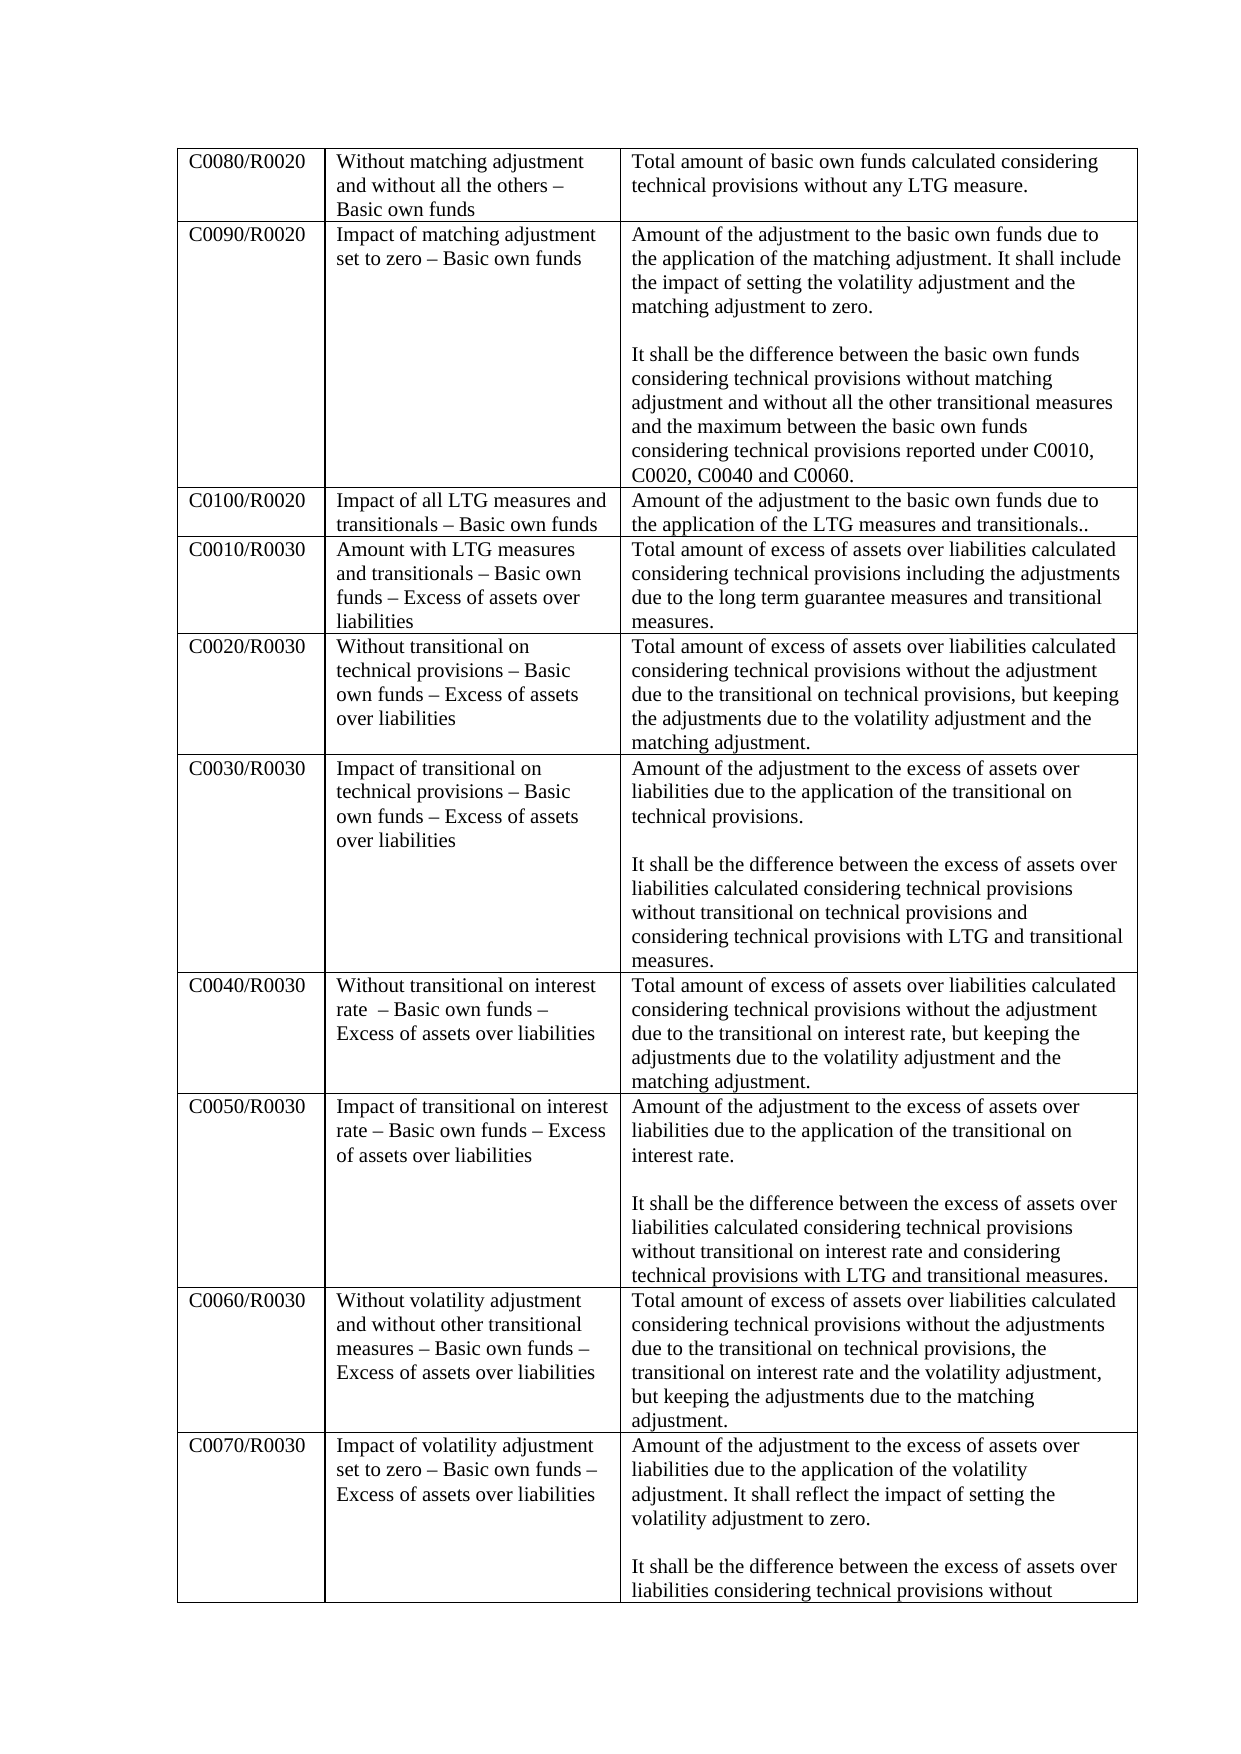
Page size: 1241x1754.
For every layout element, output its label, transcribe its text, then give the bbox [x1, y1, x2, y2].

table_cell C0090/R0020 [178, 222, 324, 487]
table_cell Amount of the adjustment to the basic own funds due to the application of the matching adjustment. It shall include the impact of setting the volatility adjustment and the matching adjustment to zero. It shall be the difference between the basic own funds considering technical provisions without matching adjustment and without all the other transitional measures and the maximum between the basic own funds considering technical provisions reported under C0010, C0020, C0040 and C0060. [621, 222, 1137, 487]
table_cell Total amount of excess of assets over liabilities calculated considering technical provisions including the adjustments due to the long term guarantee measures and transitional measures. [621, 537, 1137, 633]
table_cell C0060/R0030 [178, 1288, 324, 1432]
table_cell Impact of transitional on technical provisions – Basic own funds – Excess of assets over liabilities [326, 755, 620, 972]
table_cell C0050/R0030 [178, 1094, 324, 1287]
table_cell Amount of the adjustment to the basic own funds due to the application of the LTG measures and transitionals.. [621, 488, 1137, 536]
table_cell Total amount of excess of assets over liabilities calculated considering technical provisions without the adjustments due to the transitional on technical provisions, the transitional on interest rate and the volatility adjustment, but keeping the adjustments due to the matching adjustment. [621, 1288, 1137, 1432]
table_cell Amount of the adjustment to the excess of assets over liabilities due to the application of the transitional on interest rate. It shall be the difference between the excess of assets over liabilities calculated considering technical provisions without transitional on interest rate and considering technical provisions with LTG and transitional measures. [621, 1094, 1137, 1287]
table_cell C0010/R0030 [178, 537, 324, 633]
table_cell Without transitional on technical provisions – Basic own funds – Excess of assets over liabilities [326, 634, 620, 754]
table_cell C0040/R0030 [178, 973, 324, 1093]
table_cell Without transitional on interest rate – Basic own funds – Excess of assets over liabilities [326, 973, 620, 1093]
table_cell Without matching adjustment and without all the others – Basic own funds [326, 149, 620, 221]
table_cell Total amount of basic own funds calculated considering technical provisions without any LTG measure. [621, 149, 1137, 221]
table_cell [326, 1433, 620, 1602]
table_cell Impact of transitional on interest rate – Basic own funds – Excess of assets over liabilities [326, 1094, 620, 1287]
table_cell C0070/R0030 [178, 1433, 324, 1602]
table_cell Amount with LTG measures and transitionals – Basic own funds – Excess of assets over liabilities [326, 537, 620, 633]
table_cell C0020/R0030 [178, 634, 324, 754]
table_cell Total amount of excess of assets over liabilities calculated considering technical provisions without the adjustment due to the transitional on interest rate, but keeping the adjustments due to the volatility adjustment and the matching adjustment. [621, 973, 1137, 1093]
table_cell C0030/R0030 [178, 755, 324, 972]
table_cell Without volatility adjustment and without other transitional measures – Basic own funds – Excess of assets over liabilities [326, 1288, 620, 1432]
table_cell C0100/R0020 [178, 488, 324, 536]
table_cell Amount of the adjustment to the excess of assets over liabilities due to the application of the transitional on technical provisions. It shall be the difference between the excess of assets over liabilities calculated considering technical provisions without transitional on technical provisions and considering technical provisions with LTG and transitional measures. [621, 755, 1137, 972]
table_cell C0080/R0020 [178, 149, 324, 221]
table_cell Impact of all LTG measures and transitionals – Basic own funds [326, 488, 620, 536]
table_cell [621, 1433, 1137, 1602]
table_cell Total amount of excess of assets over liabilities calculated considering technical provisions without the adjustment due to the transitional on technical provisions, but keeping the adjustments due to the volatility adjustment and the matching adjustment. [621, 634, 1137, 754]
table_cell Impact of matching adjustment set to zero – Basic own funds [326, 222, 620, 487]
